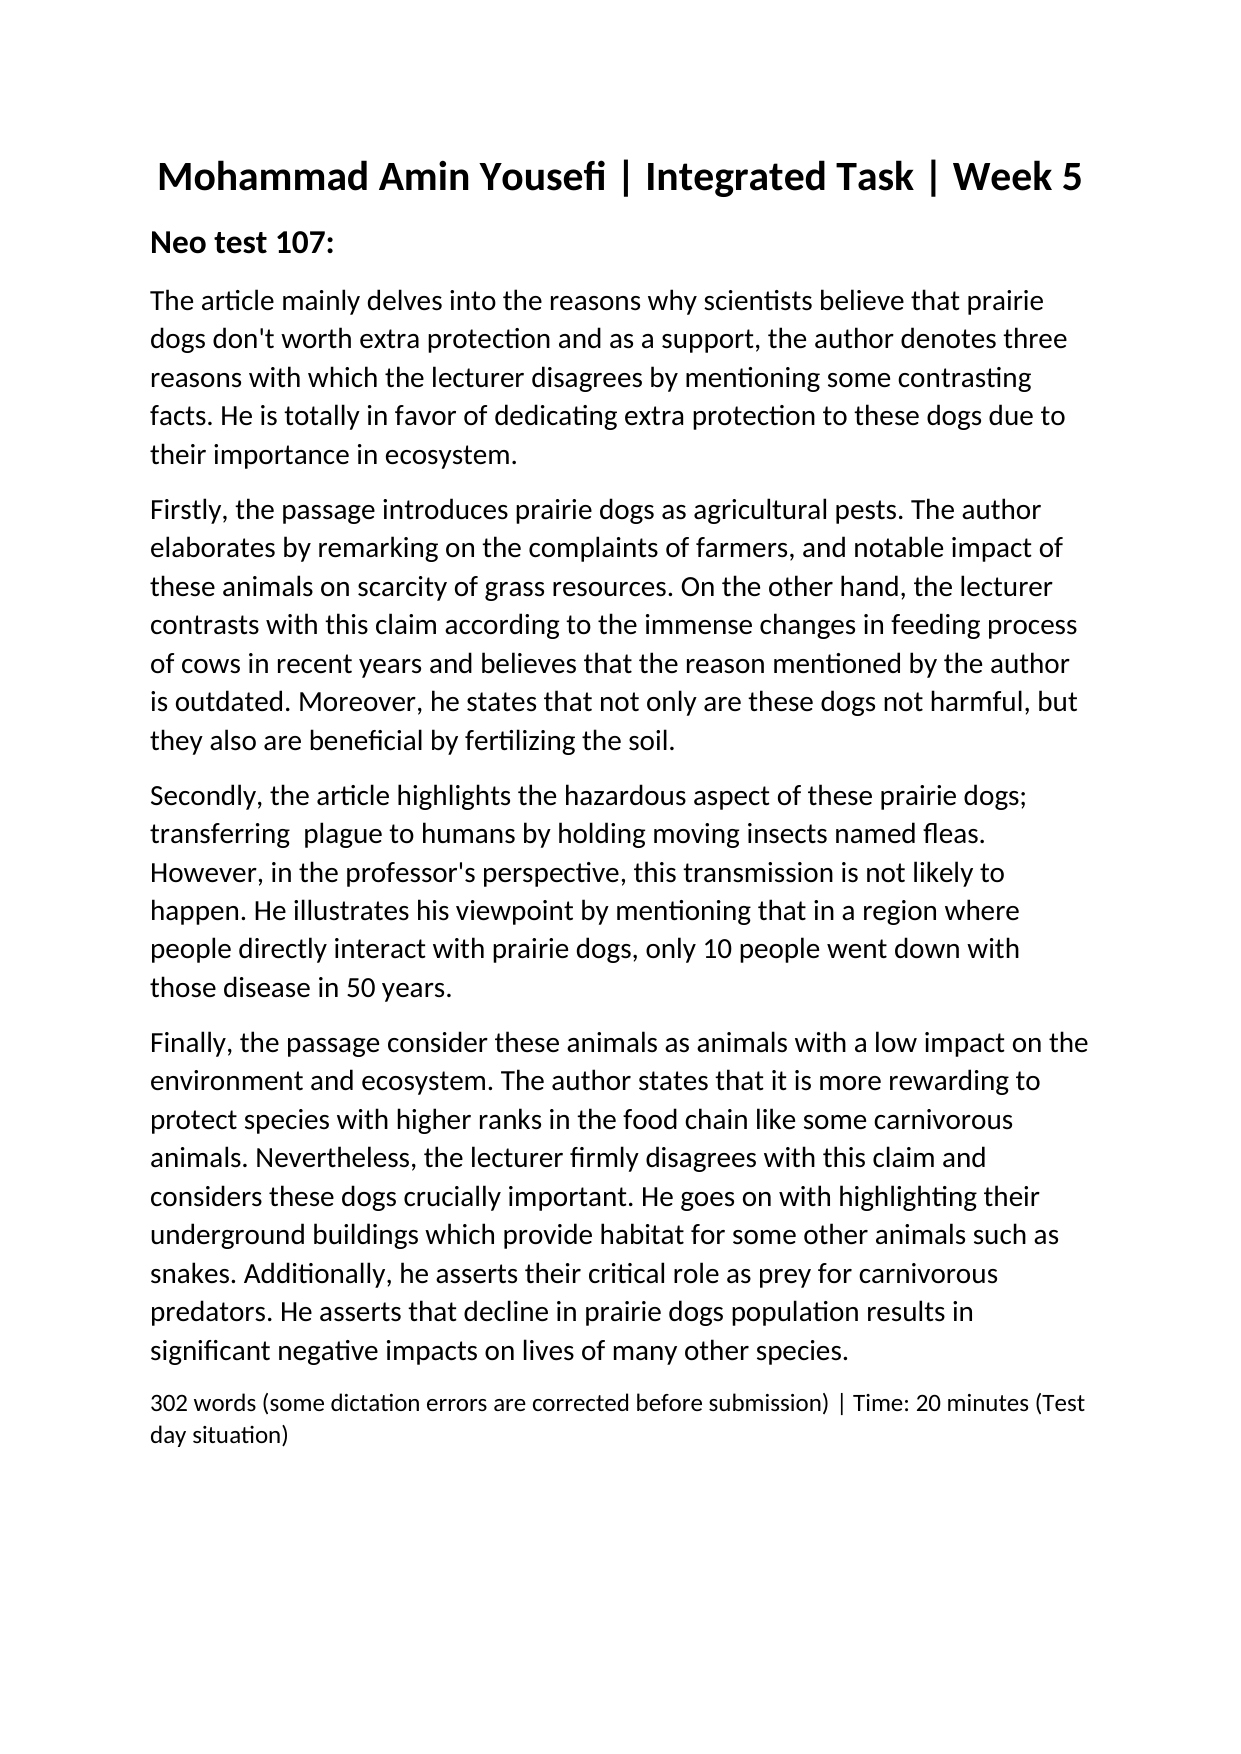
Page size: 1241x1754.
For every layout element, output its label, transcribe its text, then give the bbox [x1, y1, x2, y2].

text The article mainly delves into the reasons why scientists believe that prairie dogs don't worth extra protection and as a support, the author denotes three reasons with which the lecturer disagrees by mentioning some contrasting facts. He is totally in favor of dedicating extra protection to these dogs due to their importance in ecosystem. [150, 282, 1090, 472]
text Firstly, the passage introduces prairie dogs as agricultural pests. The author elaborates by remarking on the complaints of farmers, and notable impact of these animals on scarcity of grass resources. On the other hand, the lecturer contrasts with this claim according to the immense changes in feeding process of cows in recent years and believes that the reason mentioned by the author is outdated. Moreover, he states that not only are these dogs not harmful, but they also are beneficial by fertilizing the soil. [150, 491, 1090, 757]
text 302 words (some dictation errors are corrected before submission) | Time: 20 minutes (Test day situation) [150, 1387, 1090, 1450]
text Finally, the passage consider these animals as animals with a low impact on the environment and ecosystem. The author states that it is more rewarding to protect species with higher ranks in the food chain like some carnivorous animals. Nevertheless, the lecturer firmly disagrees with this claim and considers these dogs crucially important. He goes on with highlighting their underground buildings which provide habitat for some other animals such as snakes. Additionally, he asserts their critical role as prey for carnivorous predators. He asserts that decline in prairie dogs population results in significant negative impacts on lives of many other species. [150, 1024, 1090, 1367]
text Secondly, the article highlights the hazardous aspect of these prairie dogs; transferring plague to humans by holding moving insects named fleas. However, in the professor's perspective, this transmission is not likely to happen. He illustrates his viewpoint by mentioning that in a region where people directly interact with prairie dogs, only 10 people went down with those disease in 50 years. [150, 777, 1090, 1004]
text Neo test 107: [150, 222, 1090, 262]
text Mohammad Amin Yousefi | Integrated Task | Week 5 [150, 150, 1090, 201]
